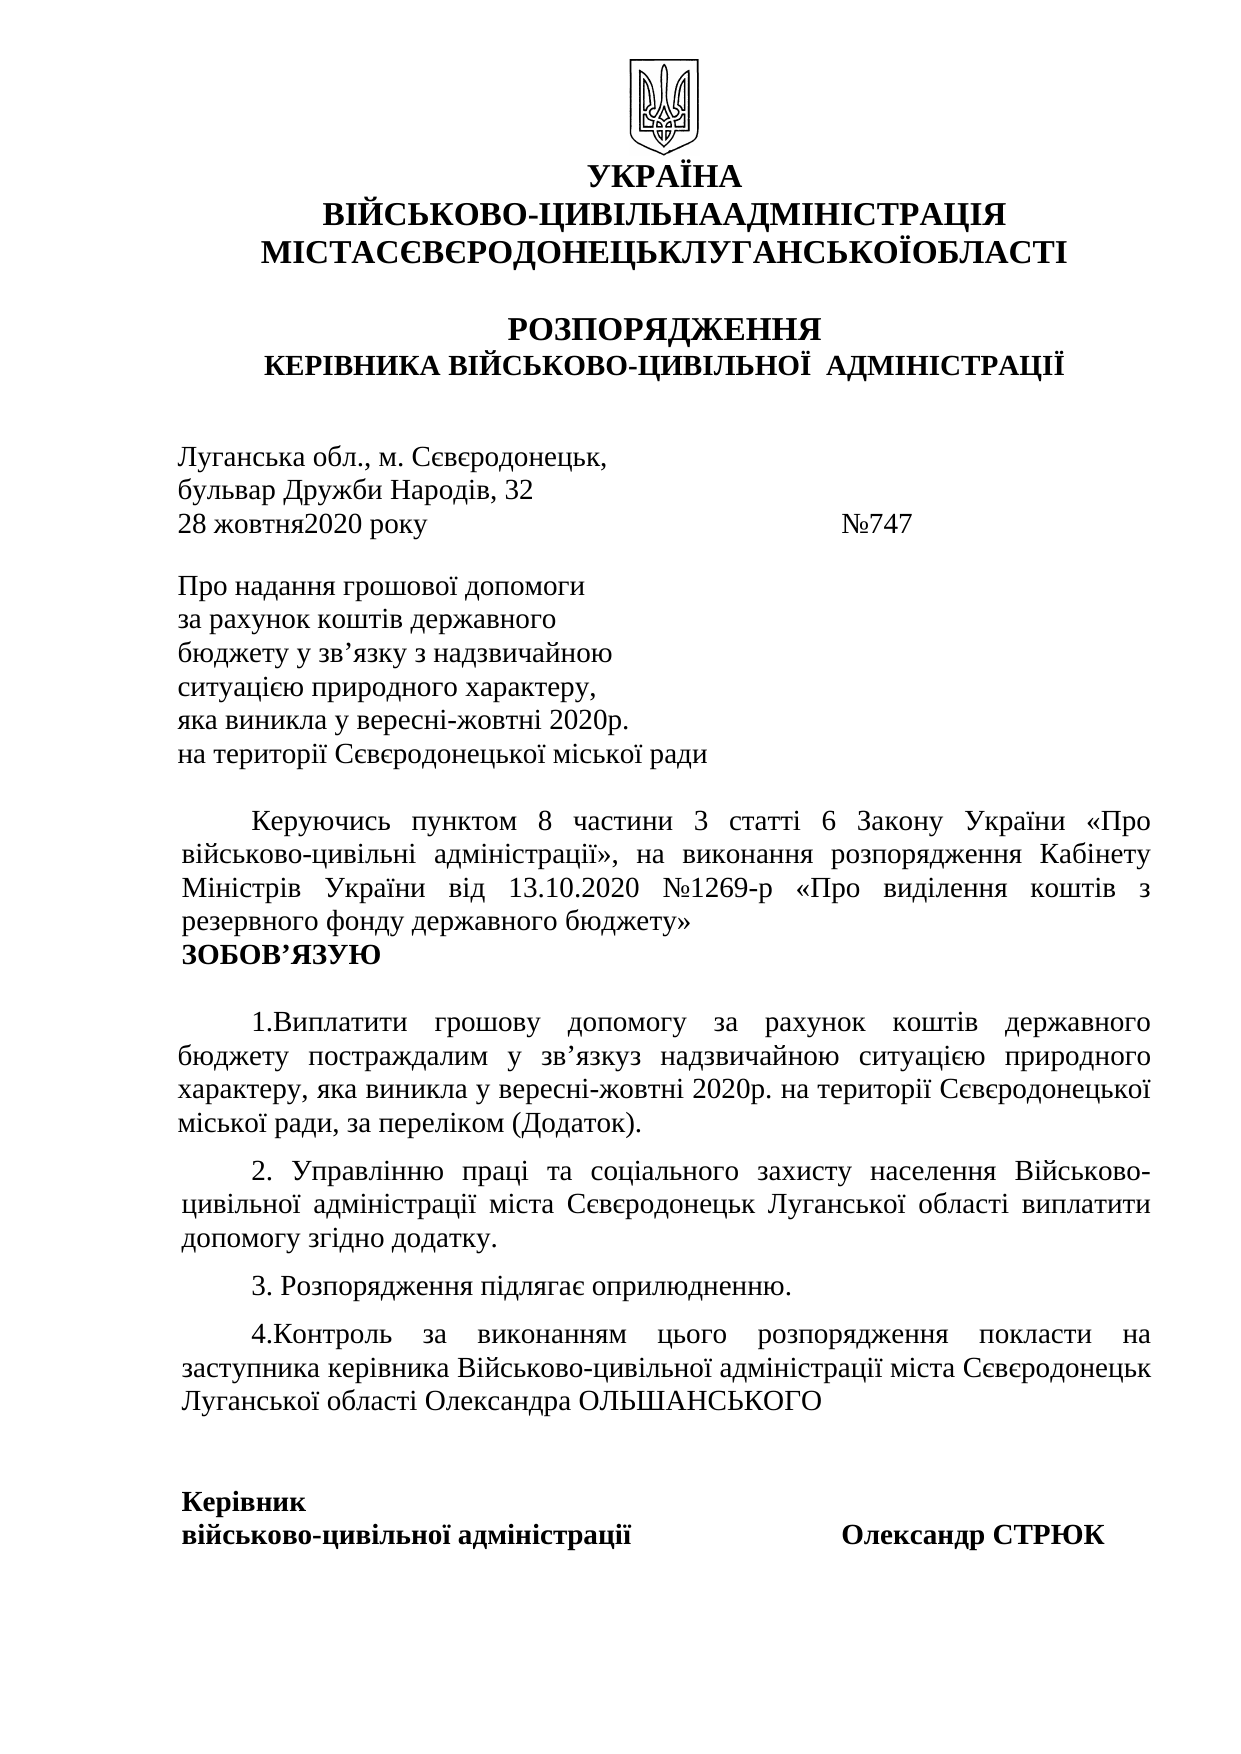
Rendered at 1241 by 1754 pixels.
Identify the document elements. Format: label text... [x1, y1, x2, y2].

subtitle 1.Виплатити грошову допомогу за рахунок коштів державного бюджету постраждалим у зв’язкуз надзвичайною ситуацією природного характеру, яка виникла у вересні-жовтні 2020р. на території Сєвєродонецької міської ради, за переліком (Додаток). [177, 1004, 1152, 1138]
subtitle Про надання грошової допомоги [177, 568, 1152, 602]
text 28 жовтня2020 року №747 [177, 506, 1152, 539]
subtitle бюджету у зв’язку з надзвичайною [177, 635, 1152, 669]
subtitle Луганська обл., м. Сєвєродонецьк, [177, 439, 1152, 472]
text Керуючись пунктом 8 частини 3 статті 6 Закону України «Про військово-цивільні адміністрації», на виконання розпорядження Кабінету Міністрів України від 13.10.2020 №1269-р «Про виділення коштів з резервного фонду державного бюджету» [181, 803, 1152, 937]
text Керівник [181, 1484, 1152, 1517]
text ЗОБОВ’ЯЗУЮ [181, 937, 1152, 971]
subtitle яка виникла у вересні-жовтні 2020р. [177, 702, 1152, 736]
title РОЗПОРЯДЖЕННЯ [177, 309, 1152, 348]
subtitle за рахунок коштів державного [177, 602, 1152, 635]
text військово-цивільної адміністрації Олександр СТРЮК [181, 1517, 1152, 1551]
text УКРАЇНА [177, 156, 1152, 194]
text бульвар Дружби Народів, 32 [177, 472, 1152, 506]
subtitle ситуацією природного характеру, [177, 669, 1152, 702]
text КЕРІВНИКА ВІЙСЬКОВО-ЦИВІЛЬНОЇ АДМІНІСТРАЦІЇ [177, 348, 1152, 381]
text 4.Контроль за виконанням цього розпорядження покласти на заступника керівника Військово-цивільної адміністрації міста Сєвєродонецьк Луганської області Олександра ОЛЬШАНСЬКОГО [181, 1316, 1152, 1417]
text 2. Управлінню праці та соціального захисту населення Військово-цивільної адміністрації міста Сєвєродонецьк Луганської області виплатити допомогу згідно додатку. [181, 1153, 1152, 1253]
text ВІЙСЬКОВО-ЦИВІЛЬНААДМІНІСТРАЦІЯ [177, 194, 1152, 233]
text МІСТАСЄВЄРОДОНЕЦЬКЛУГАНСЬКОЇОБЛАСТІ [177, 233, 1152, 271]
subtitle на території Сєвєродонецької міської ради [177, 736, 1152, 769]
text 3. Розпорядження підлягає оприлюдненню. [181, 1268, 1152, 1302]
